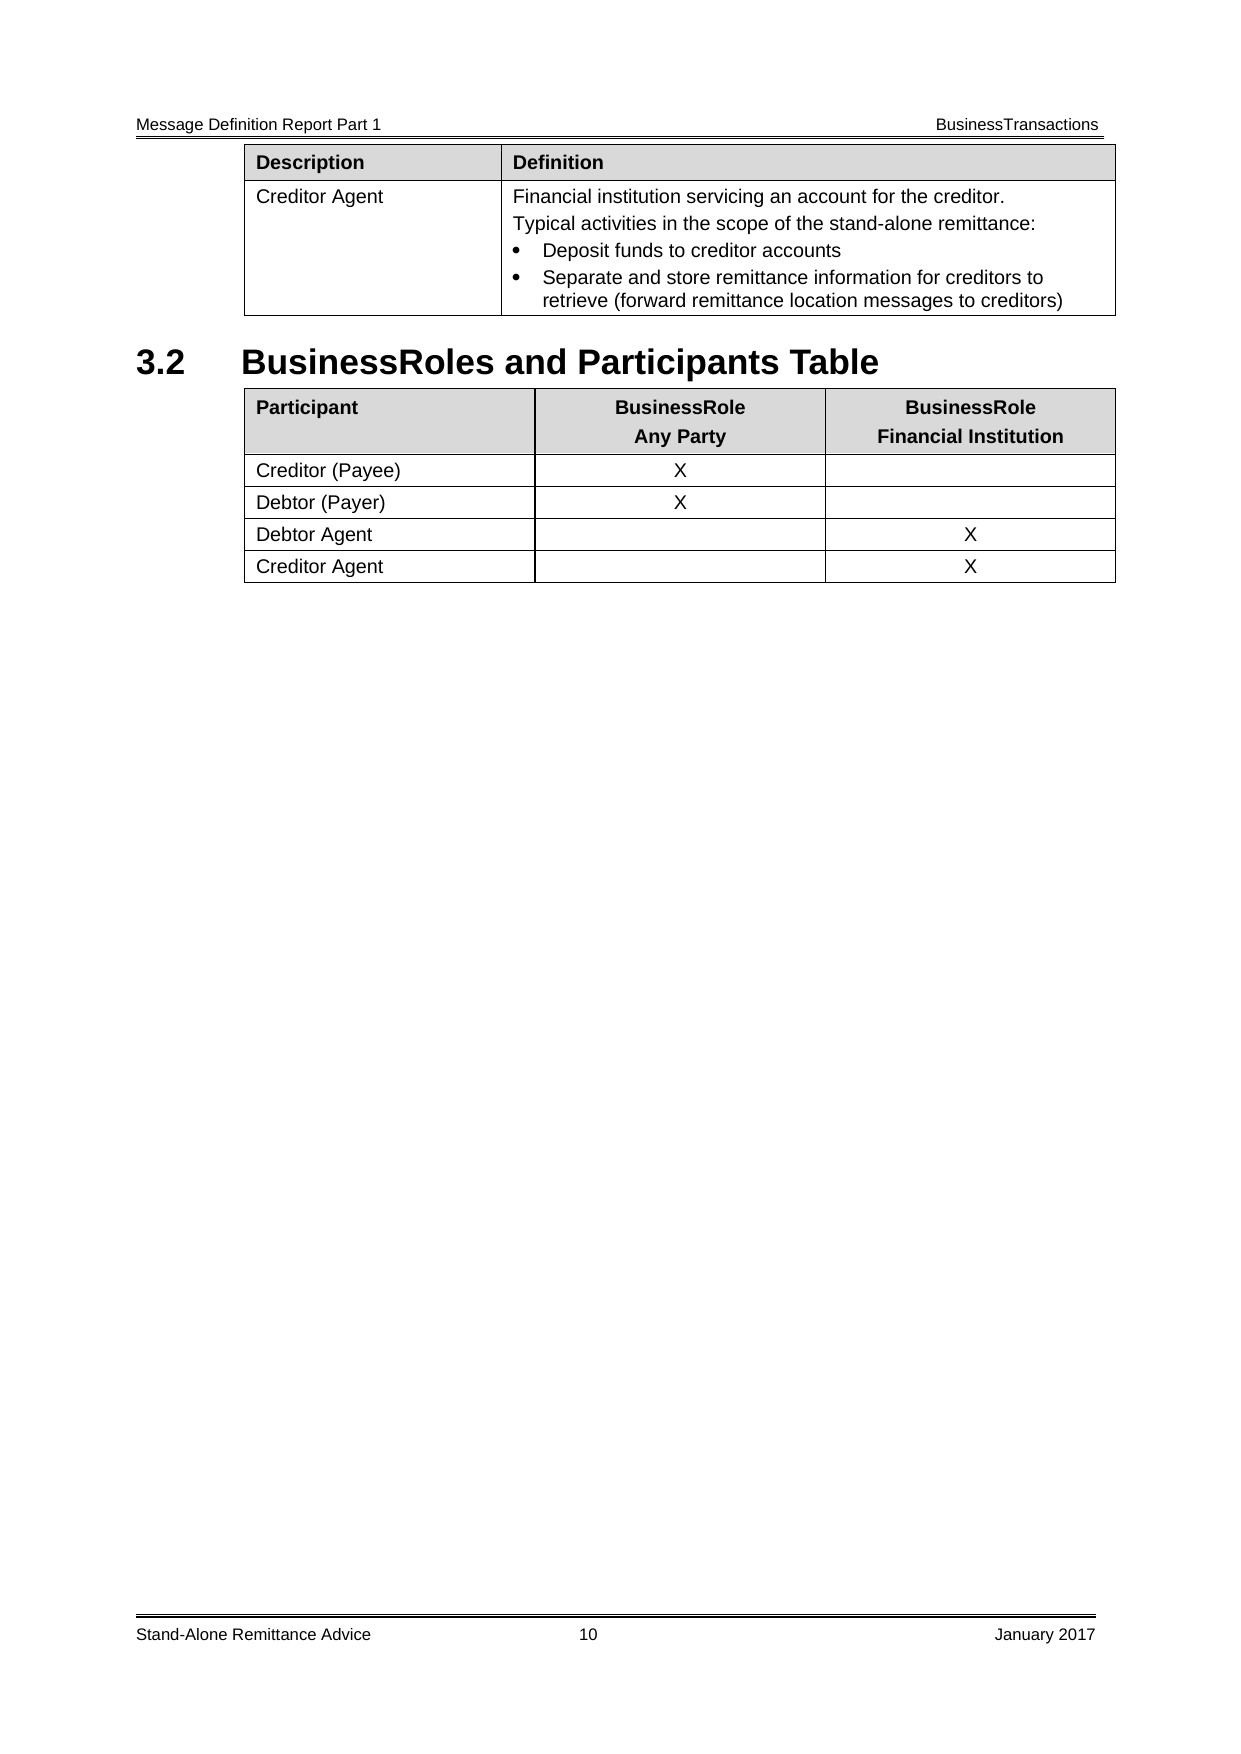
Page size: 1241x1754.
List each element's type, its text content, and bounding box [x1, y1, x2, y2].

table_header BusinessRole Financial Institution [826, 389, 1115, 453]
table_cell [826, 455, 1115, 486]
table_cell Financial institution servicing an account for the creditor. Typical activities in the scope of the stand-alone remittance: Deposit funds to creditor accounts Separate and store remittance information for creditors to retrieve (forward remittance location messages to creditors) [502, 181, 1115, 315]
table_cell Debtor (Payer) [245, 487, 534, 518]
table_cell [536, 519, 825, 550]
table_cell [826, 487, 1115, 518]
table_header Definition [502, 145, 1115, 180]
subtitle BusinessRoles and Participants Table [136, 341, 1104, 382]
table_header Description [245, 145, 501, 180]
table_cell X [826, 551, 1115, 582]
table_cell Creditor (Payee) [245, 455, 534, 486]
table_cell Creditor Agent [245, 181, 501, 315]
table_cell [536, 551, 825, 582]
table_header Participant [245, 389, 534, 453]
table_cell X [536, 487, 825, 518]
table_cell X [826, 519, 1115, 550]
table_cell X [536, 455, 825, 486]
table_cell Debtor Agent [245, 519, 534, 550]
table_header BusinessRole Any Party [536, 389, 825, 453]
table_cell Creditor Agent [245, 551, 534, 582]
